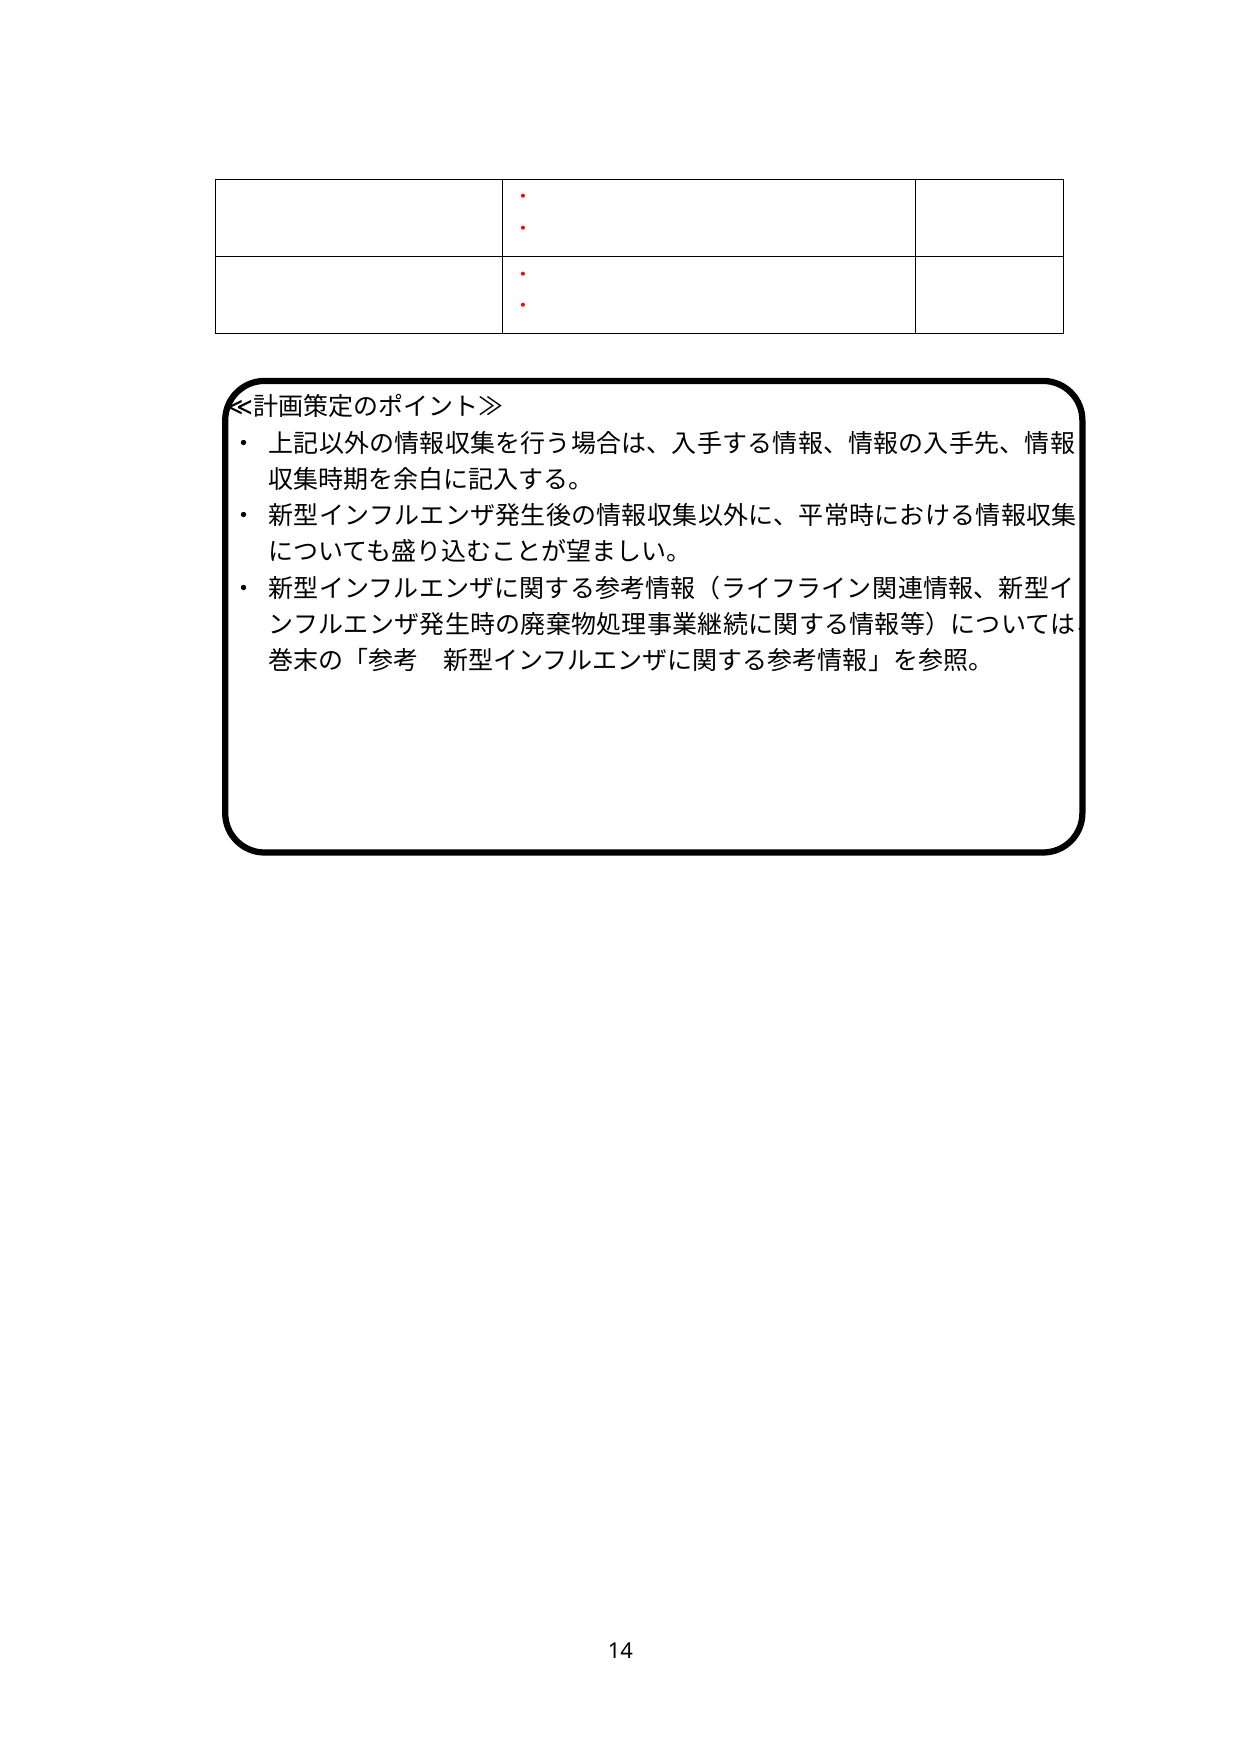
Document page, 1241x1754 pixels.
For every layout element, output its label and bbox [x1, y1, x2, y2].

table_cell [503, 257, 915, 333]
table_cell [216, 180, 502, 256]
table_cell [916, 257, 1063, 333]
table_cell [216, 257, 502, 333]
table_cell [503, 180, 915, 256]
table_cell [916, 180, 1063, 256]
